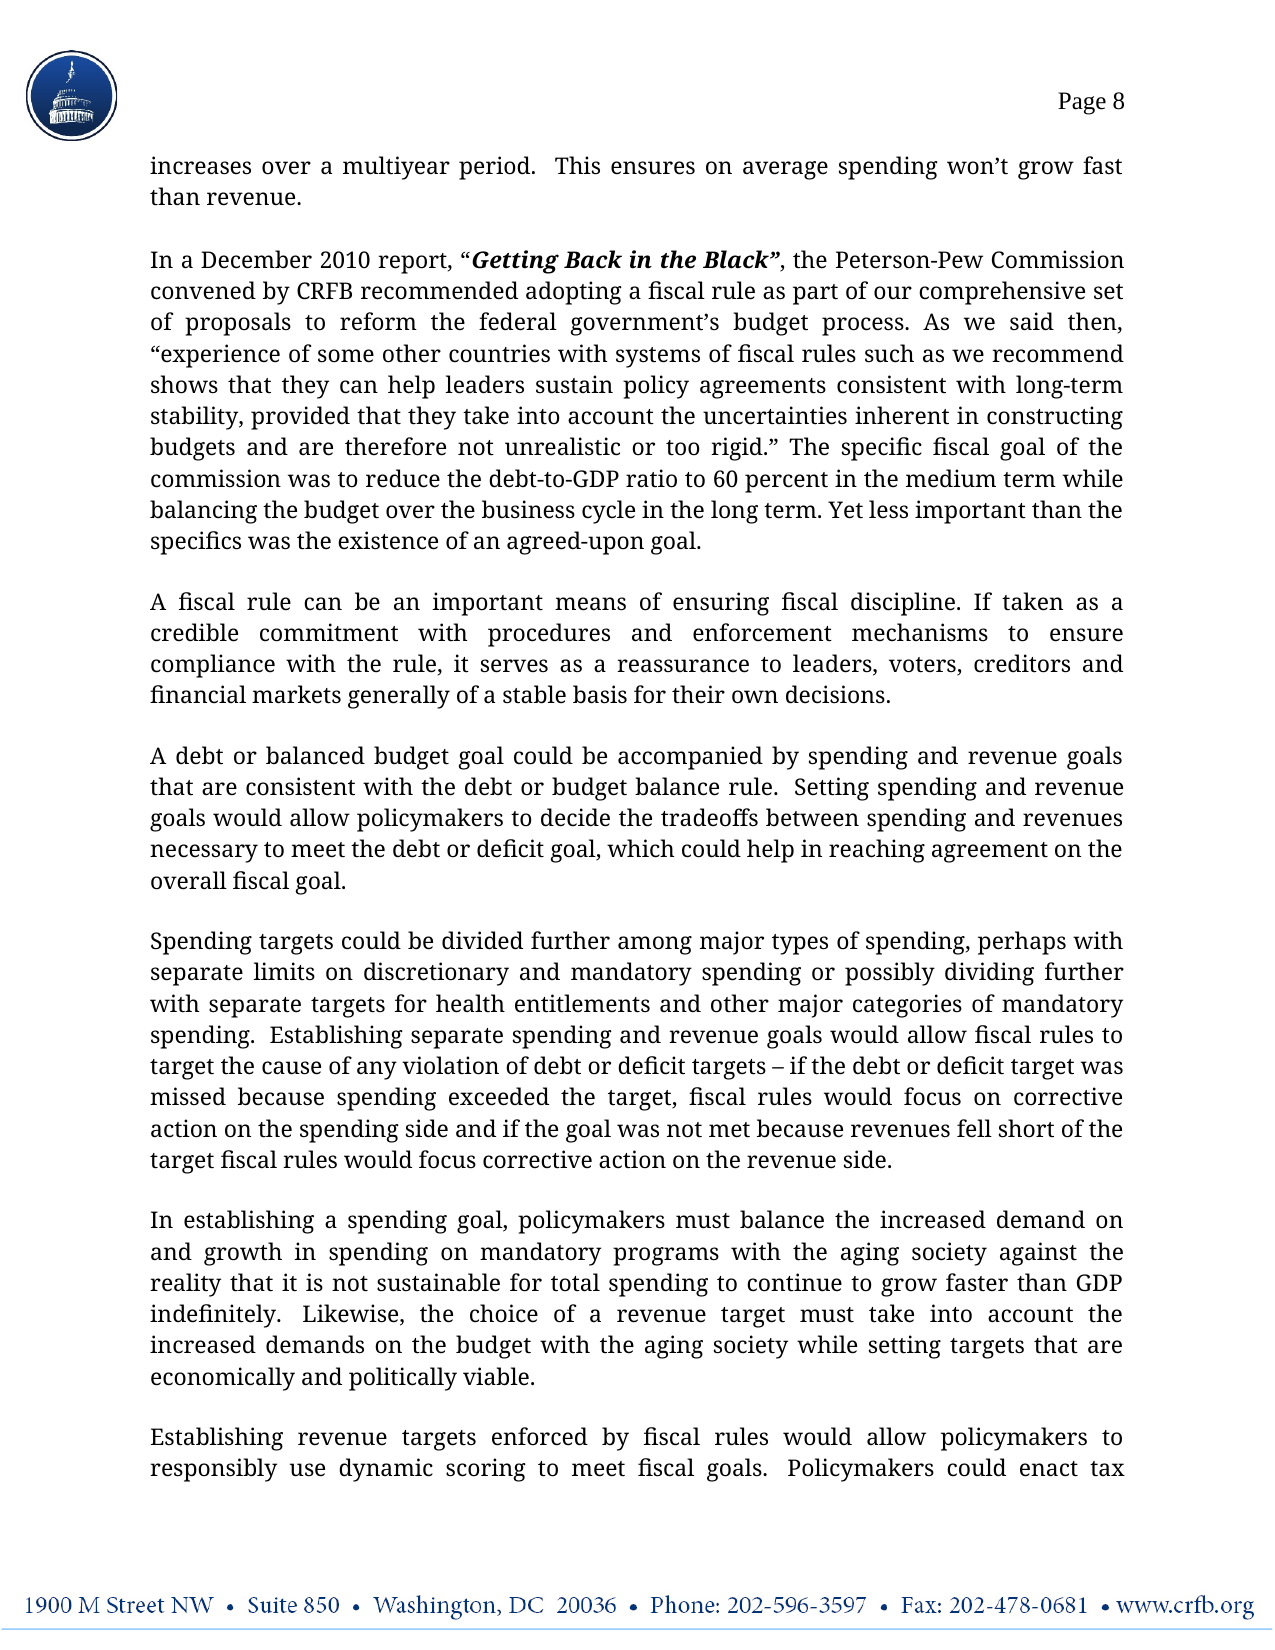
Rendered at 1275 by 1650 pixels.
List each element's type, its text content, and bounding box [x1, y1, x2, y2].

picture [0, 1559, 1275, 1650]
text In a December 2010 report, “Getting Back in the Black”, the Peterson-Pew Commission convened by CRFB recommended adopting a fiscal rule as part of our comprehensive set of proposals to reform the federal government’s budget process. As we said then, “experience of some other countries with systems of fiscal rules such as we recommend shows that they can help leaders sustain policy agreements consistent with long-term stability, provided that they take into account the uncertainties inherent in constructing budgets and are therefore not unrealistic or too rigid.” The specific fiscal goal of the commission was to reduce the debt-to-GDP ratio to 60 percent in the medium term while balancing the budget over the business cycle in the long term. Yet less important than the specifics was the existence of an agreed-upon goal. [150, 244, 1125, 556]
text A debt or balanced budget goal could be accompanied by spending and revenue goals that are consistent with the debt or budget balance rule. Setting spending and revenue goals would allow policymakers to decide the tradeoffs between spending and revenues necessary to meet the debt or deficit goal, which could help in reaching agreement on the overall fiscal goal. [150, 739, 1125, 896]
text A fiscal rule can be an important means of ensuring fiscal discipline. If taken as a credible commitment with procedures and enforcement mechanisms to ensure compliance with the rule, it serves as a reassurance to leaders, voters, creditors and financial markets generally of a stable basis for their own decisions. [150, 585, 1125, 710]
picture [26, 50, 118, 141]
text In establishing a spending goal, policymakers must balance the increased demand on and growth in spending on mandatory programs with the aging society against the reality that it is not sustainable for total spending to continue to grow faster than GDP indefinitely. Likewise, the choice of a revenue target must take into account the increased demands on the budget with the aging society while setting targets that are economically and politically viable. [150, 1204, 1125, 1392]
text Spending targets could be divided further among major types of spending, perhaps with separate limits on discretionary and mandatory spending or possibly dividing further with separate targets for health entitlements and other major categories of mandatory spending. Establishing separate spending and revenue goals would allow fiscal rules to target the cause of any violation of debt or deficit targets – if the debt or deficit target was missed because spending exceeded the target, fiscal rules would focus on corrective action on the spending side and if the goal was not met because revenues fell short of the target fiscal rules would focus corrective action on the revenue side. [150, 925, 1125, 1175]
